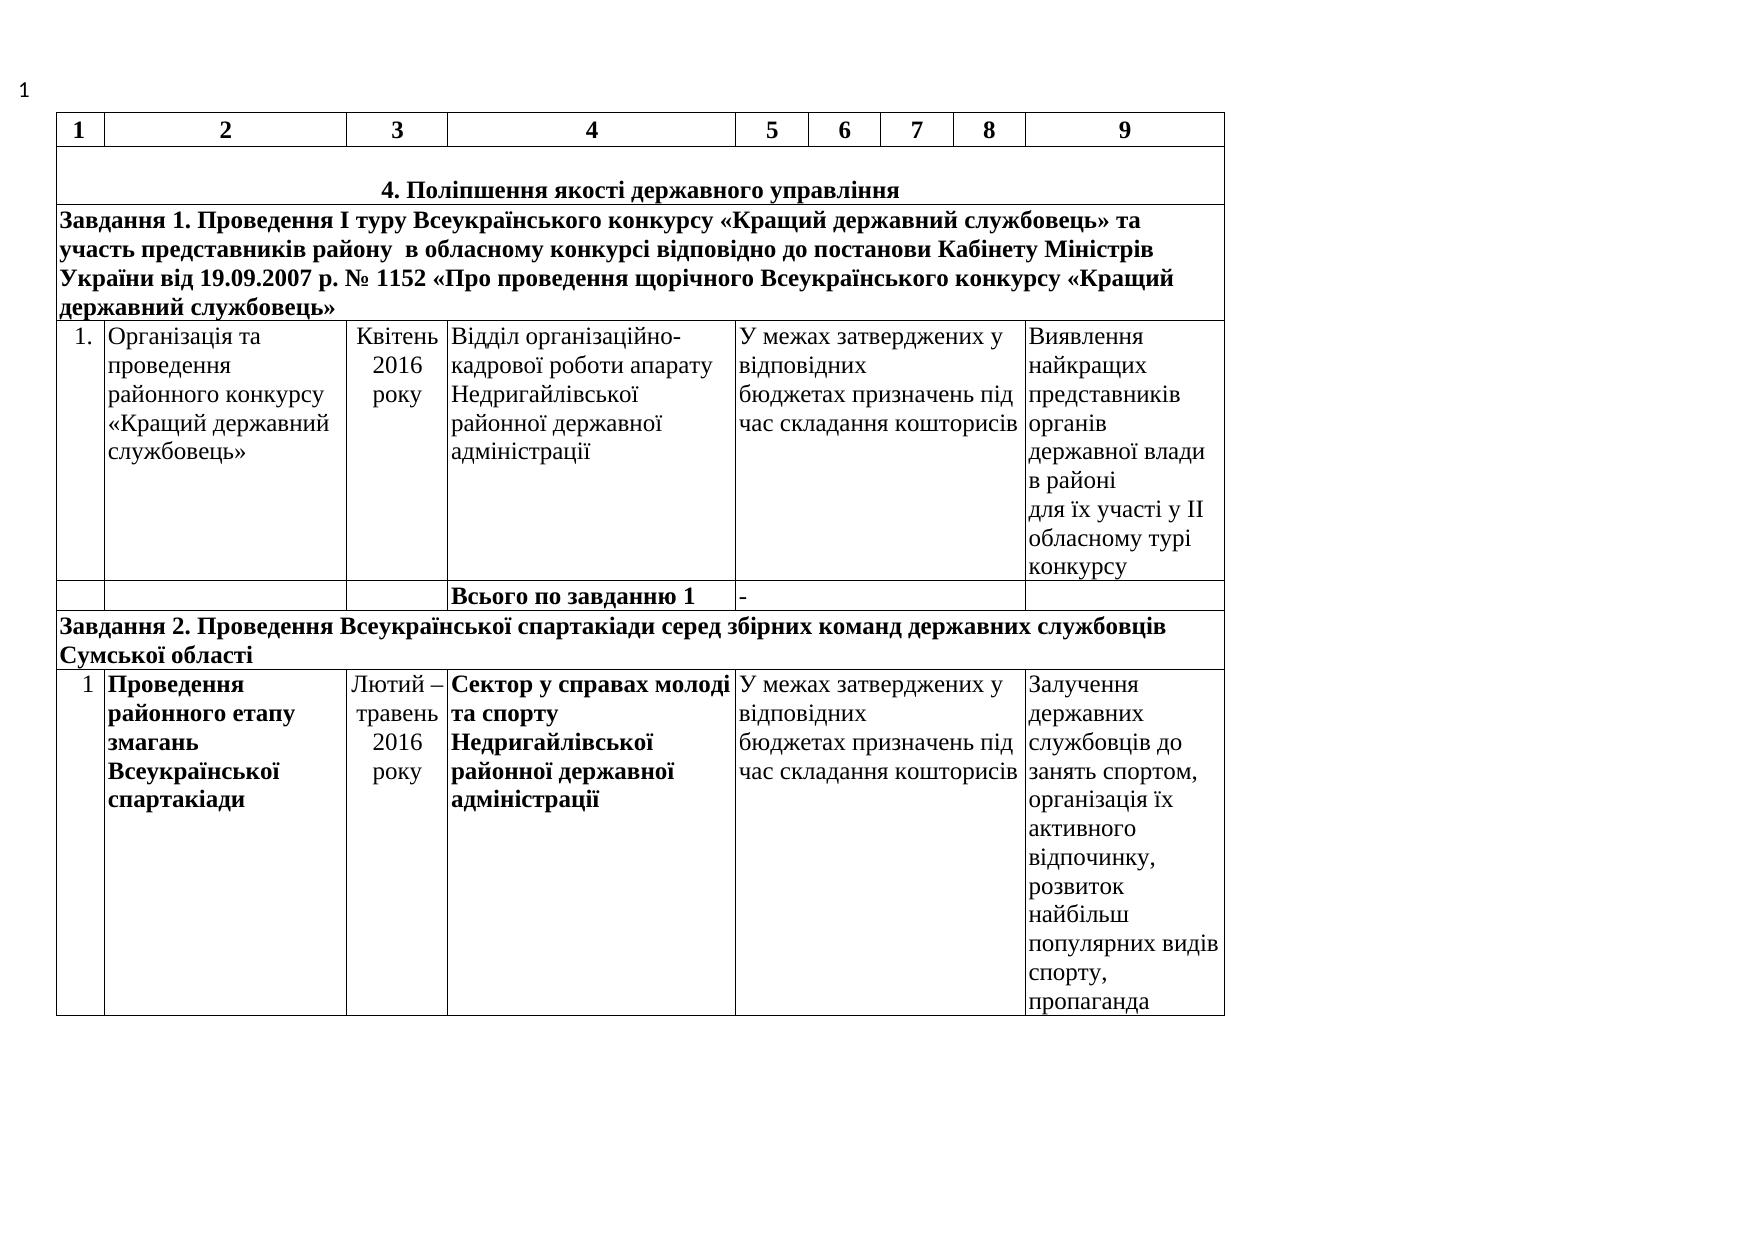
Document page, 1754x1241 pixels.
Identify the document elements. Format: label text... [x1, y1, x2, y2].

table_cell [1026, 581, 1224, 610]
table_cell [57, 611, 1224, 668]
table_header 8 [954, 113, 1025, 146]
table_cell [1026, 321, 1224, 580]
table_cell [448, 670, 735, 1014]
table_header 6 [809, 113, 880, 146]
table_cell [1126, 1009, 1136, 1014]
table_header 9 [1026, 113, 1224, 146]
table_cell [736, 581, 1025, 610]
table_header 4 [448, 113, 735, 146]
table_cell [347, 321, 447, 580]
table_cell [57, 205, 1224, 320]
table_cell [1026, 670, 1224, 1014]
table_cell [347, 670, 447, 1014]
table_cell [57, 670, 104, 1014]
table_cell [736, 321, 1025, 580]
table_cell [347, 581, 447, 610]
table_header 1 [57, 113, 104, 146]
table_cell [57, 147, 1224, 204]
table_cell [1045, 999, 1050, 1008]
table_header 5 [736, 113, 808, 146]
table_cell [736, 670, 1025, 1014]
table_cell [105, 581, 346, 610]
table_header 3 [347, 113, 447, 146]
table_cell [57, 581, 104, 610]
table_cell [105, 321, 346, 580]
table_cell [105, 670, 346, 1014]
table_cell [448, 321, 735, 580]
table_header 2 [105, 113, 346, 146]
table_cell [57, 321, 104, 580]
table_header 7 [881, 113, 953, 146]
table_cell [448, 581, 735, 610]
